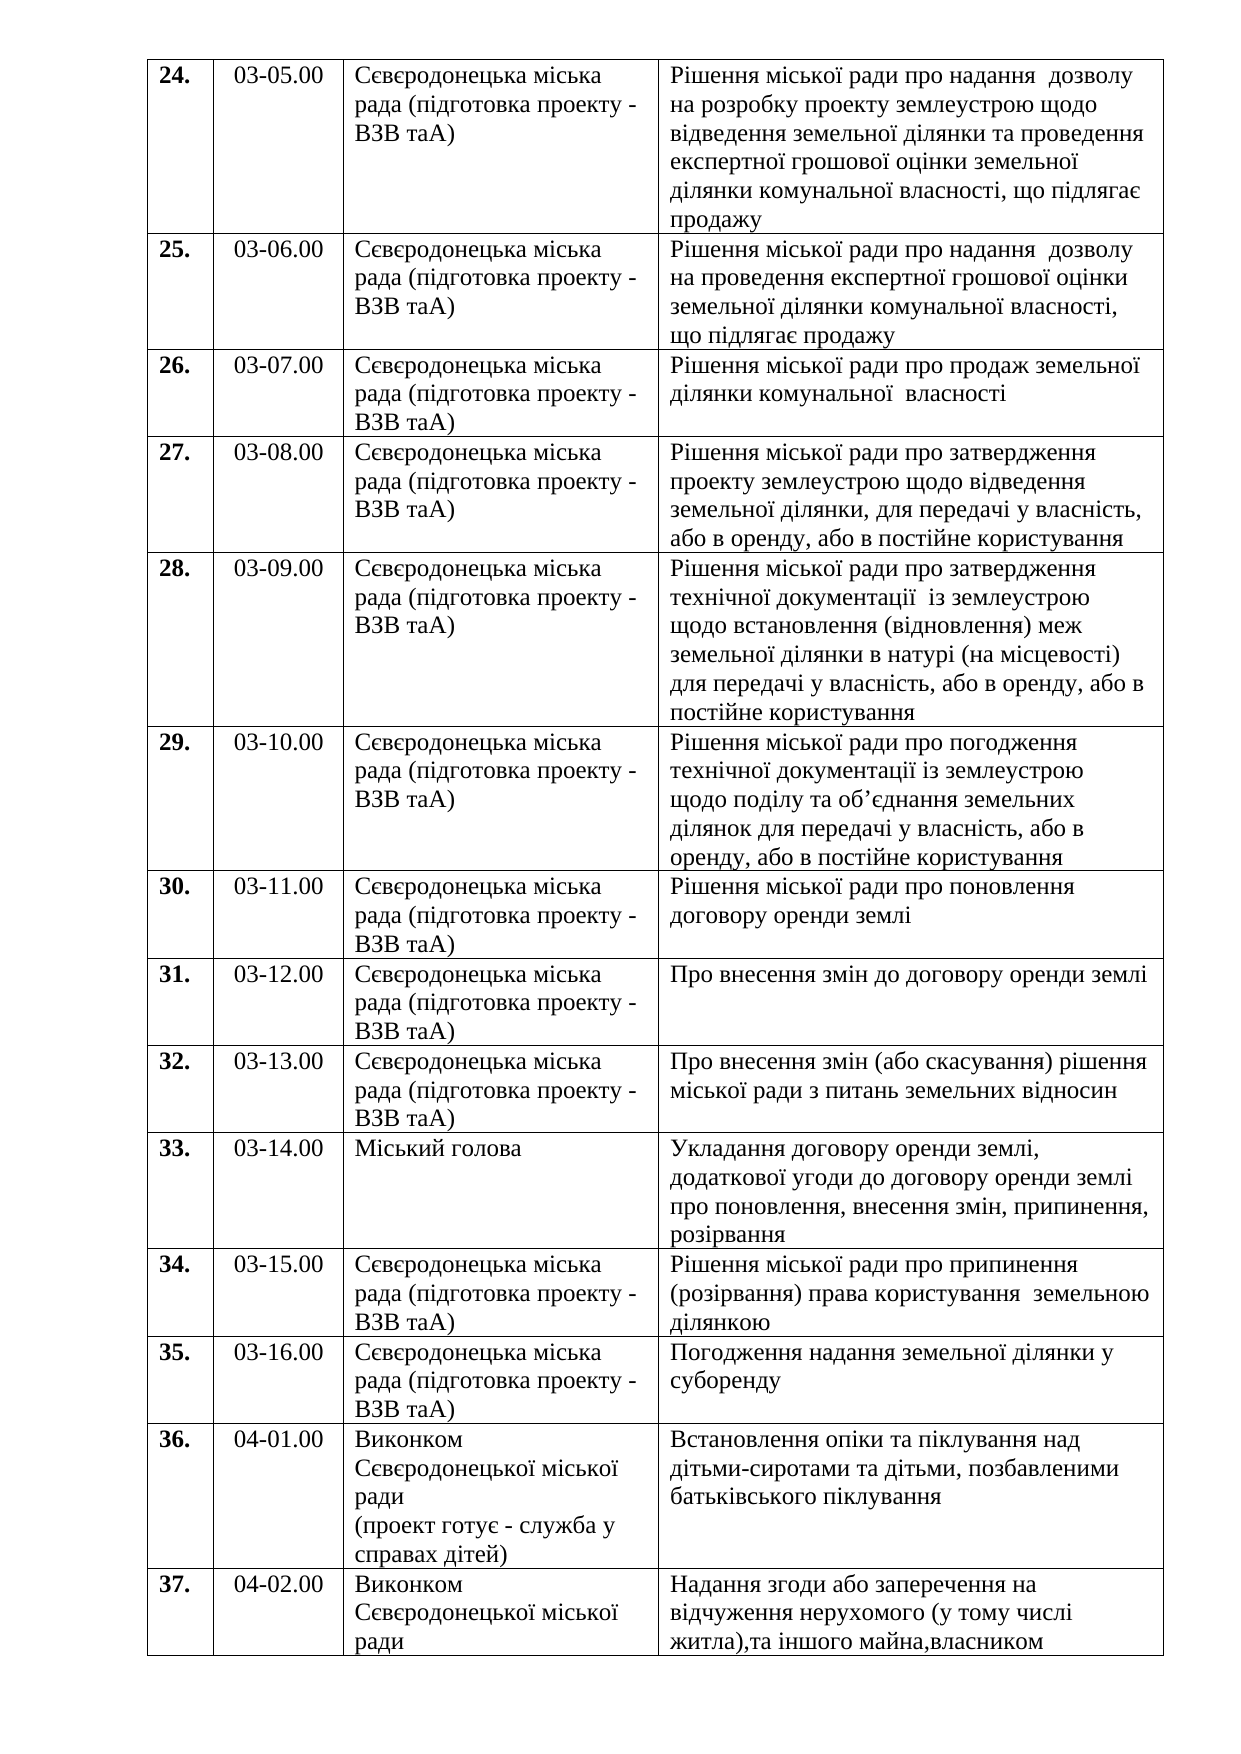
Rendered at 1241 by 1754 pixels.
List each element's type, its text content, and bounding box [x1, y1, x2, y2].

table_cell 27. [148, 437, 213, 552]
table_cell Виконком Сєвєродонецької міської ради (проект готує - служба у справах дітей) [344, 1424, 658, 1568]
table_cell 03-07.00 [214, 350, 343, 436]
table_cell Сєвєродонецька міська рада (підготовка проекту - ВЗВ таА) [344, 871, 658, 958]
table_cell 24. [148, 60, 213, 233]
table_cell 03-13.00 [214, 1046, 343, 1132]
table_cell 03-08.00 [214, 437, 343, 552]
table_cell Рішення міської ради про погодження технічної документації із землеустрою щодо поділу та об’єднання земельних ділянок для передачі у власність, або в оренду, або в постійне користування [659, 727, 1163, 870]
table_cell 34. [148, 1249, 213, 1336]
table_cell 03-10.00 [214, 727, 343, 870]
table_cell 37. [148, 1569, 213, 1655]
table_cell Рішення міської ради про надання дозволу на проведення експертної грошової оцінки земельної ділянки комунальної власності, що підлягає продажу [659, 234, 1163, 349]
table_cell 30. [148, 871, 213, 958]
table_cell 35. [148, 1337, 213, 1423]
table_cell 33. [148, 1133, 213, 1248]
table_cell 03-05.00 [214, 60, 343, 233]
table_cell 04-02.00 [214, 1569, 343, 1655]
table_cell Рішення міської ради про затвердження проекту землеустрою щодо відведення земельної ділянки, для передачі у власність, або в оренду, або в постійне користування [659, 437, 1163, 552]
table_cell Про внесення змін (або скасування) рішення міської ради з питань земельних відносин [659, 1046, 1163, 1132]
table_cell 28. [148, 553, 213, 726]
table_cell 03-15.00 [214, 1249, 343, 1336]
table_cell 32. [148, 1046, 213, 1132]
table_cell Про внесення змін до договору оренди землі [659, 959, 1163, 1045]
table_cell Міський голова [344, 1133, 658, 1248]
table_cell Рішення міської ради про затвердження технічної документації із землеустрою щодо встановлення (відновлення) меж земельної ділянки в натурі (на місцевості) для передачі у власність, або в оренду, або в постійне користування [659, 553, 1163, 726]
table_cell 03-11.00 [214, 871, 343, 958]
table_cell Сєвєродонецька міська рада (підготовка проекту - ВЗВ таА) [344, 437, 658, 552]
table_cell Сєвєродонецька міська рада (підготовка проекту - ВЗВ таА) [344, 553, 658, 726]
table_cell 03-12.00 [214, 959, 343, 1045]
table_cell Рішення міської ради про припинення (розірвання) права користування земельною ділянкою [659, 1249, 1163, 1336]
table_cell 36. [148, 1424, 213, 1568]
table_cell Рішення міської ради про продаж земельної ділянки комунальної власності [659, 350, 1163, 436]
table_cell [344, 1569, 658, 1655]
table_cell 04-01.00 [214, 1424, 343, 1568]
table_cell 03-09.00 [214, 553, 343, 726]
table_cell Рішення міської ради про поновлення договору оренди землі [659, 871, 1163, 958]
table_cell Погодження надання земельної ділянки у суборенду [659, 1337, 1163, 1423]
table_cell Сєвєродонецька міська рада (підготовка проекту - ВЗВ таА) [344, 234, 658, 349]
table_cell Сєвєродонецька міська рада (підготовка проекту - ВЗВ таА) [344, 727, 658, 870]
table_cell Встановлення опіки та піклування над дітьми-сиротами та дітьми, позбавленими батьківського піклування [659, 1424, 1163, 1568]
table_cell Сєвєродонецька міська рада (підготовка проекту - ВЗВ таА) [344, 1249, 658, 1336]
table_cell 03-06.00 [214, 234, 343, 349]
table_cell 31. [148, 959, 213, 1045]
table_cell 26. [148, 350, 213, 436]
table_cell Сєвєродонецька міська рада (підготовка проекту - ВЗВ таА) [344, 1046, 658, 1132]
table_cell Сєвєродонецька міська рада (підготовка проекту - ВЗВ таА) [344, 959, 658, 1045]
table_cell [659, 1569, 1163, 1655]
table_cell 29. [148, 727, 213, 870]
table_cell 03-16.00 [214, 1337, 343, 1423]
table_cell 03-14.00 [214, 1133, 343, 1248]
table_cell Сєвєродонецька міська рада (підготовка проекту - ВЗВ таА) [344, 350, 658, 436]
table_cell Сєвєродонецька міська рада (підготовка проекту - ВЗВ таА) [344, 1337, 658, 1423]
table_cell 25. [148, 234, 213, 349]
table_cell Рішення міської ради про надання дозволу на розробку проекту землеустрою щодо відведення земельної ділянки та проведення експертної грошової оцінки земельної ділянки комунальної власності, що підлягає продажу [659, 60, 1163, 233]
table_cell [344, 60, 658, 233]
table_cell Укладання договору оренди землі, додаткової угоди до договору оренди землі про поновлення, внесення змін, припинення, розірвання [659, 1133, 1163, 1248]
